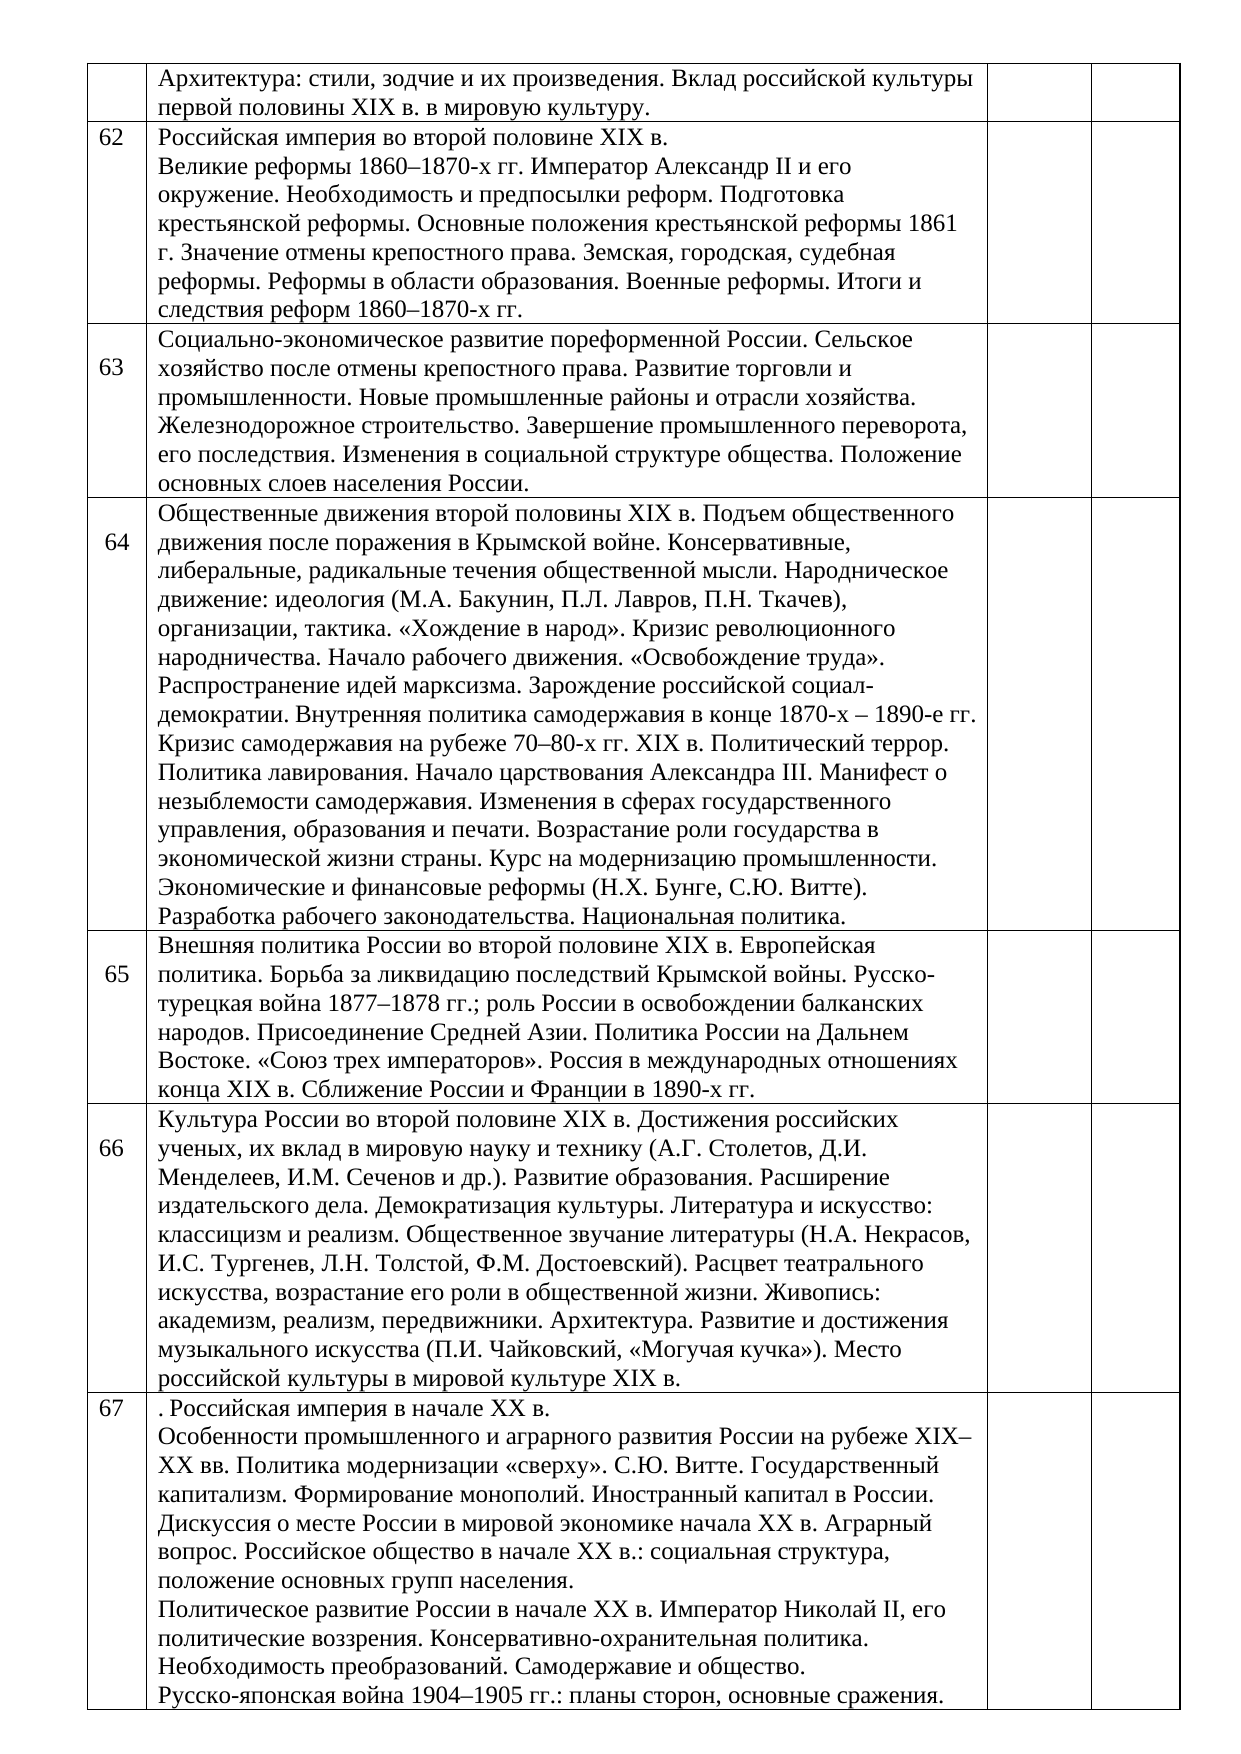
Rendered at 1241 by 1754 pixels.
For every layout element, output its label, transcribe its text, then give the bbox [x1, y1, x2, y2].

table_cell [988, 498, 1091, 929]
table_cell 66 66 [88, 1104, 146, 1392]
table_cell [988, 931, 1091, 1103]
table_cell Культура России во второй половине XIX в. Достижения российских ученых, их вклад в мировую науку и технику (А.Г. Столетов, Д.И. Менделеев, И.М. Сеченов и др.). Развитие образования. Расширение издательского дела. Демократизация культуры. Литература и искусство: классицизм и реализм. Общественное звучание литературы (Н.А. Некрасов, И.С. Тургенев, Л.Н. Толстой, Ф.М. Достоевский). Расцвет театрального искусства, возрастание его роли в общественной жизни. Живопись: академизм, реализм, передвижники. Архитектура. Развитие и достижения музыкального искусства (П.И. Чайковский, «Могучая кучка»). Место российской культуры в мировой культуре XIX в. [147, 1104, 987, 1392]
table_cell 61 [88, 64, 146, 121]
table_cell [1092, 498, 1179, 929]
table_cell [1092, 122, 1179, 323]
table_cell 62 [88, 122, 146, 323]
table_cell Общественные движения второй половины XIX в. Подъем общественного движения после поражения в Крымской войне. Консервативные, либеральные, радикальные течения общественной мысли. Народническое движение: идеология (М.А. Бакунин, П.Л. Лавров, П.Н. Ткачев), организации, тактика. «Хождение в народ». Кризис революционного народничества. Начало рабочего движения. «Освобождение труда». Распространение идей марксизма. Зарождение российской социал-демократии. Внутренняя политика самодержавия в конце 1870-х – 1890-е гг. Кризис самодержавия на рубеже 70–80-х гг. XIX в. Политический террор. Политика лавирования. Начало царствования Александра III. Манифест о незыблемости самодержавия. Изменения в сферах государственного управления, образования и печати. Возрастание роли государства в экономической жизни страны. Курс на модернизацию промышленности. Экономические и финансовые реформы (Н.X. Бунге, С.Ю. Витте). Разработка рабочего законодательства. Национальная политика. [147, 498, 987, 929]
table_cell [988, 122, 1091, 323]
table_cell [147, 64, 987, 121]
table_cell [1092, 1393, 1179, 1709]
table_cell [988, 64, 1091, 121]
table_cell 65 [88, 931, 146, 1103]
table_cell [1092, 324, 1179, 497]
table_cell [147, 1393, 987, 1709]
table_cell [1092, 931, 1179, 1103]
table_cell [1092, 64, 1179, 121]
table_cell [988, 1393, 1091, 1709]
table_cell Российская империя во второй половине XIX в. Великие реформы 1860–1870-х гг. Император Александр II и его окружение. Необходимость и предпосылки реформ. Подготовка крестьянской реформы. Основные положения крестьянской реформы 1861 г. Значение отмены крепостного права. Земская, городская, судебная реформы. Реформы в области образования. Военные реформы. Итоги и следствия реформ 1860–1870-х гг. [147, 122, 987, 323]
table_cell 64 64 [88, 498, 146, 929]
table_cell 67 [88, 1393, 146, 1709]
table_cell 63 [88, 324, 146, 497]
table_cell Социально-экономическое развитие пореформенной России. Сельское хозяйство после отмены крепостного права. Развитие торговли и промышленности. Новые промышленные районы и отрасли хозяйства. Железнодорожное строительство. Завершение промышленного переворота, его последствия. Изменения в социальной структуре общества. Положение основных слоев населения России. [147, 324, 987, 497]
table_cell Внешняя политика России во второй половине XIX в. Европейская политика. Борьба за ликвидацию последствий Крымской войны. Русско-турецкая война 1877–1878 гг.; роль России в освобождении балканских народов. Присоединение Средней Азии. Политика России на Дальнем Востоке. «Союз трех императоров». Россия в международных отношениях конца XIX в. Сближение России и Франции в 1890-х гг. [147, 931, 987, 1103]
table_cell [988, 324, 1091, 497]
table_cell [1092, 1104, 1179, 1392]
table_cell [988, 1104, 1091, 1392]
